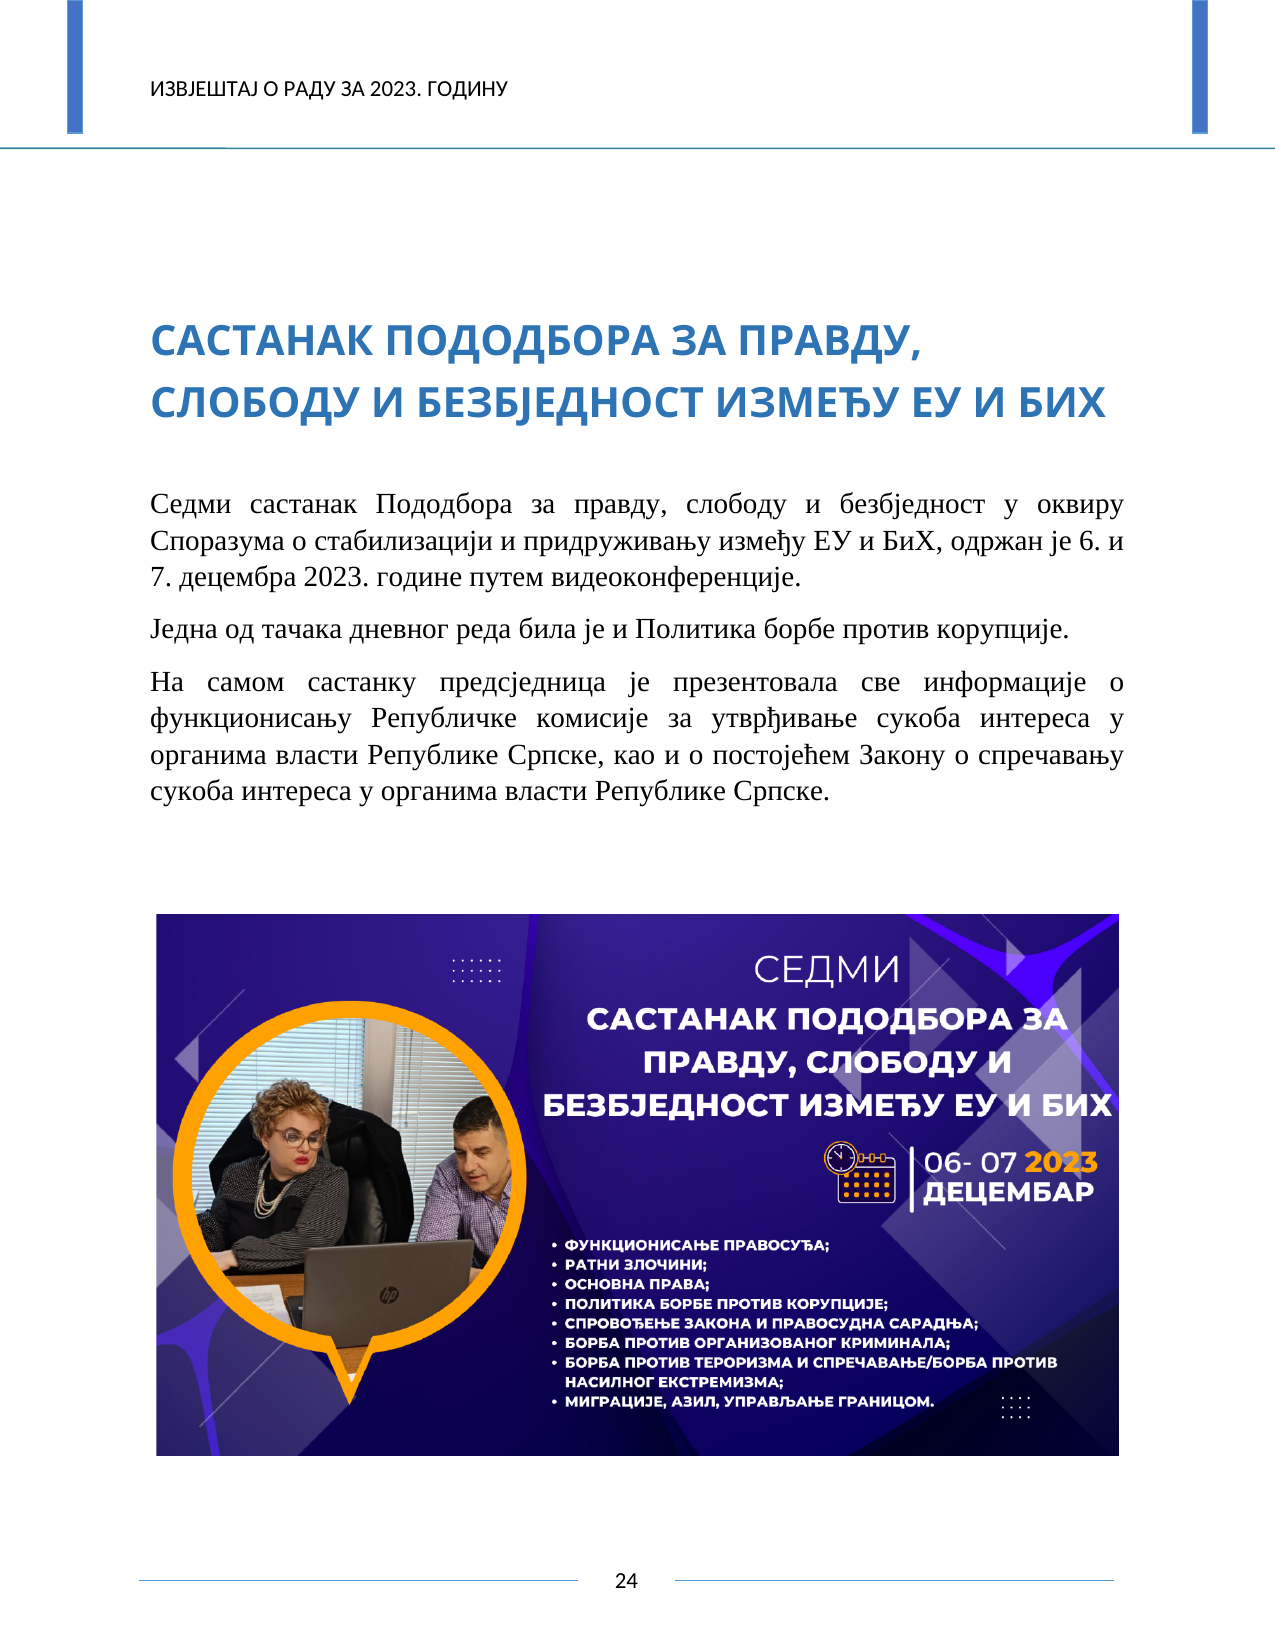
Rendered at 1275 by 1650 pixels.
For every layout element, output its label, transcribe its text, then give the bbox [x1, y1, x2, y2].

text Седми састанак Пододбора за правду, слободу и безбједност у оквиру Споразума о стабилизацији и придруживању између ЕУ и БиХ, одржан је 6. и 7. децембра 2023. године путем видеоконференције. [150, 487, 1125, 592]
text Једна од тачака дневног реда била је и Политика борбе против корупције. [150, 612, 1125, 645]
picture [156, 914, 1119, 1456]
subtitle САСТАНАК ПОДОДБОРА ЗА ПРАВДУ, СЛОБОДУ И БЕЗБЈЕДНОСТ ИЗМЕЂУ ЕУ И БИХ [150, 311, 1125, 429]
text На самом састанку предсједница је презентовала све информације о функционисању Републичке комисије за утврђивање сукоба интереса у органима власти Републике Српске, као и о постојећем Закону о спречавању сукоба интереса у органима власти Републике Српске. [150, 664, 1125, 806]
